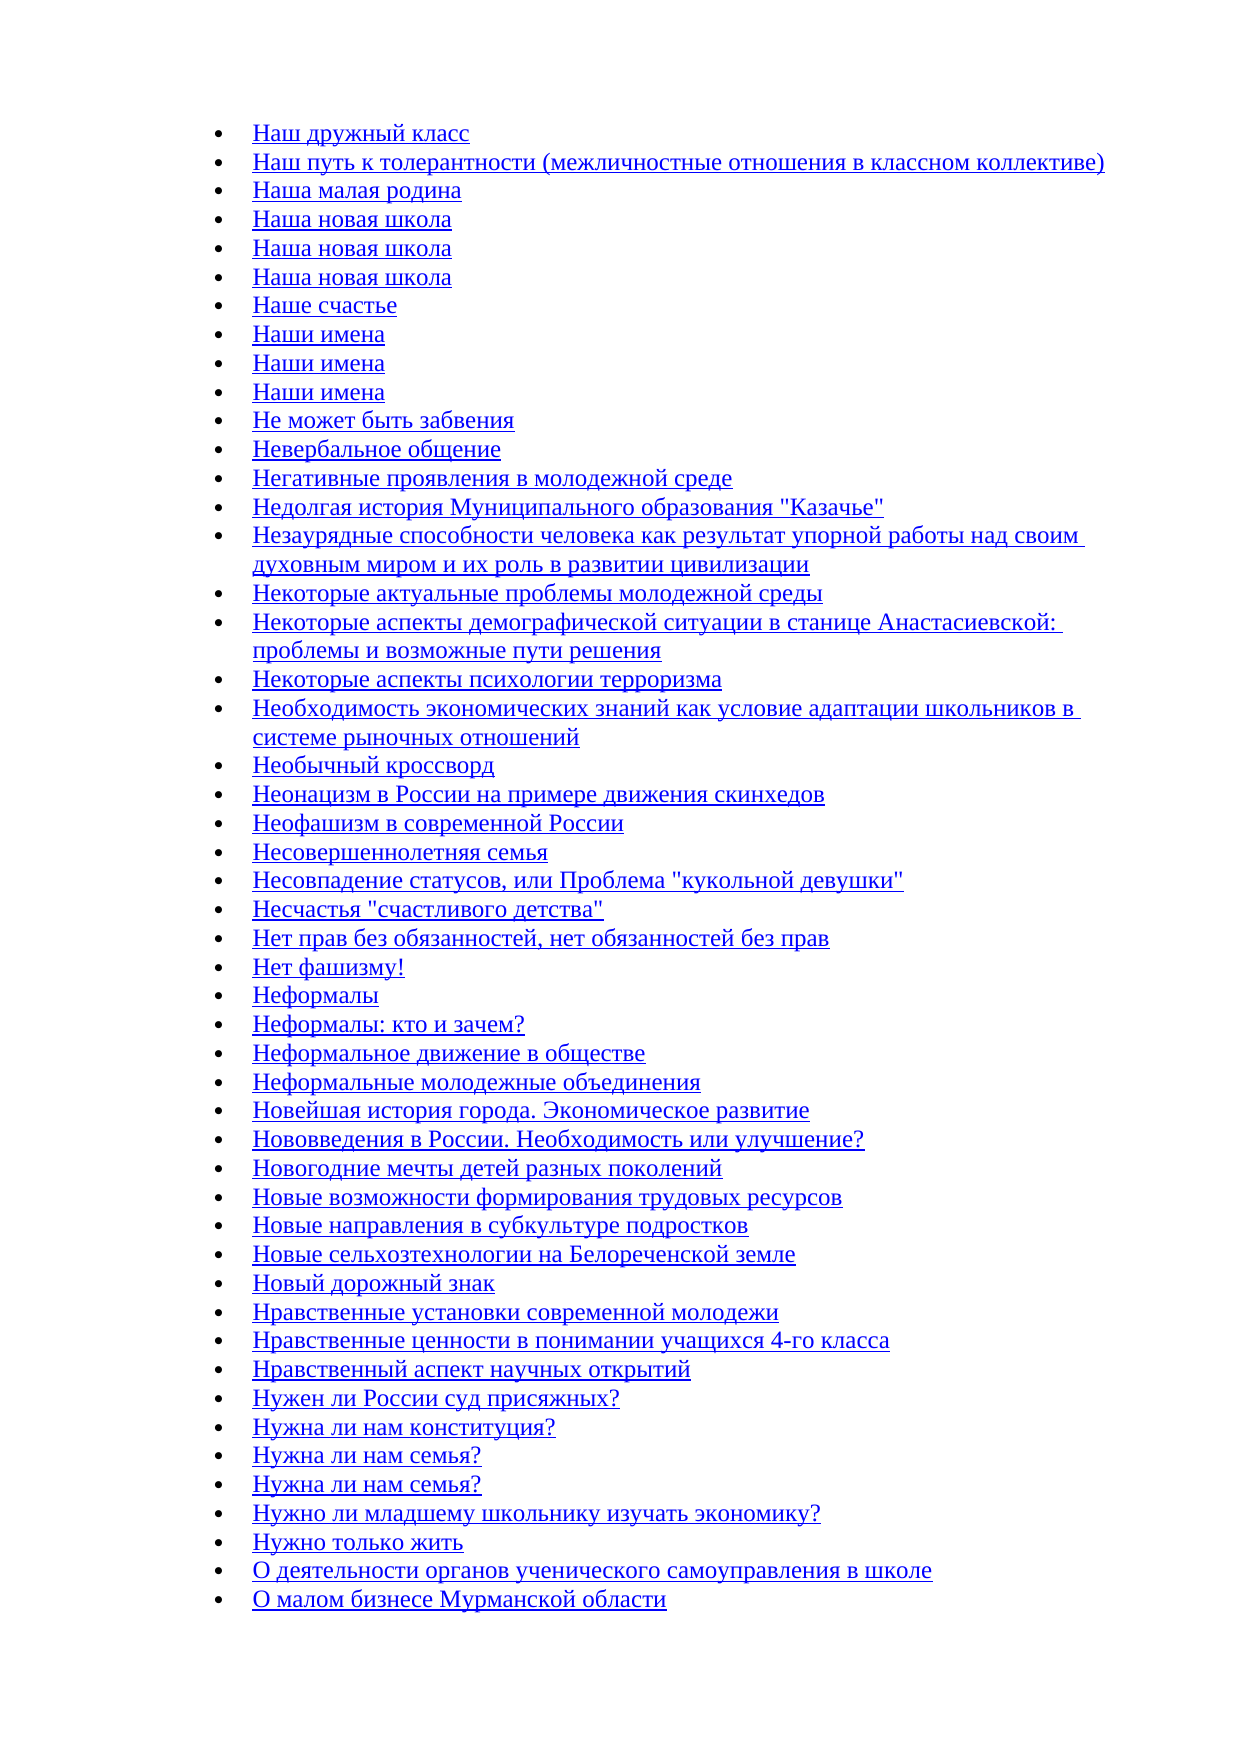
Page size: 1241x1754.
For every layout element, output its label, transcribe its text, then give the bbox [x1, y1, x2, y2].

list Невербальное общение [215, 434, 1152, 463]
list Наше счастье [215, 291, 1152, 319]
list Наша новая школа [215, 262, 1152, 291]
list Несовершеннолетняя семья [215, 837, 1152, 866]
list Несчастья "счастливого детства" [215, 894, 1152, 923]
list Нужен ли России суд присяжных? [215, 1383, 1152, 1412]
list О деятельности органов ученического самоуправления в школе [215, 1556, 1152, 1584]
list Наша новая школа [215, 233, 1152, 262]
list Неофашизм в современной России [215, 808, 1152, 837]
list Нужна ли нам семья? [215, 1469, 1152, 1498]
list Некоторые актуальные проблемы молодежной среды [215, 578, 1152, 607]
list Незаурядные способности человека как результат упорной работы над своим духовным миром и их роль в развитии цивилизации [215, 521, 1152, 578]
list Нужно ли младшему школьнику изучать экономику? [215, 1498, 1152, 1527]
list Новые возможности формирования трудовых ресурсов [215, 1182, 1152, 1211]
list Наш дружный класс [215, 118, 1152, 147]
list Не может быть забвения [215, 406, 1152, 434]
list Нововведения в России. Необходимость или улучшение? [215, 1124, 1152, 1153]
list Нет фашизму! [215, 952, 1152, 981]
list Неформальное движение в обществе [215, 1038, 1152, 1067]
list Неформальные молодежные объединения [215, 1067, 1152, 1096]
list Необычный кроссворд [215, 751, 1152, 779]
list Наша малая родина [215, 176, 1152, 204]
list Нужна ли нам семья? [215, 1441, 1152, 1469]
list Неонацизм в России на примере движения скинхедов [215, 779, 1152, 808]
list Наши имена [215, 319, 1152, 348]
list Неформалы: кто и зачем? [215, 1009, 1152, 1038]
list Неформалы [215, 981, 1152, 1009]
list Необходимость экономических знаний как условие адаптации школьников в системе рыночных отношений [215, 693, 1152, 751]
list Новогодние мечты детей разных поколений [215, 1153, 1152, 1182]
list Наши имена [215, 377, 1152, 406]
list Негативные проявления в молодежной среде [215, 463, 1152, 492]
list Нет прав без обязанностей, нет обязанностей без прав [215, 923, 1152, 952]
list Новый дорожный знак [215, 1268, 1152, 1297]
list Нужно только жить [215, 1527, 1152, 1556]
list Недолгая история Муниципального образования "Казачье" [215, 492, 1152, 521]
list Новейшая история города. Экономическое развитие [215, 1096, 1152, 1124]
list О малом бизнесе Мурманской области [215, 1584, 1152, 1613]
list Наш путь к толерантности (межличностные отношения в классном коллективе) [215, 147, 1152, 176]
list Наша новая школа [215, 204, 1152, 233]
list Наши имена [215, 348, 1152, 377]
list Новые сельхозтехнологии на Белореченской земле [215, 1239, 1152, 1268]
list Новые направления в субкультуре подростков [215, 1211, 1152, 1239]
list Нравственный аспект научных открытий [215, 1354, 1152, 1383]
list Нужна ли нам конституция? [215, 1412, 1152, 1441]
list Нравственные установки современной молодежи [215, 1297, 1152, 1326]
list Нравственные ценности в понимании учащихся 4-го класса [215, 1326, 1152, 1354]
list Некоторые аспекты психологии терроризма [215, 664, 1152, 693]
list Несовпадение статусов, или Проблема "кукольной девушки" [215, 866, 1152, 894]
list Некоторые аспекты демографической ситуации в станице Анастасиевской: проблемы и возможные пути решения [215, 607, 1152, 664]
